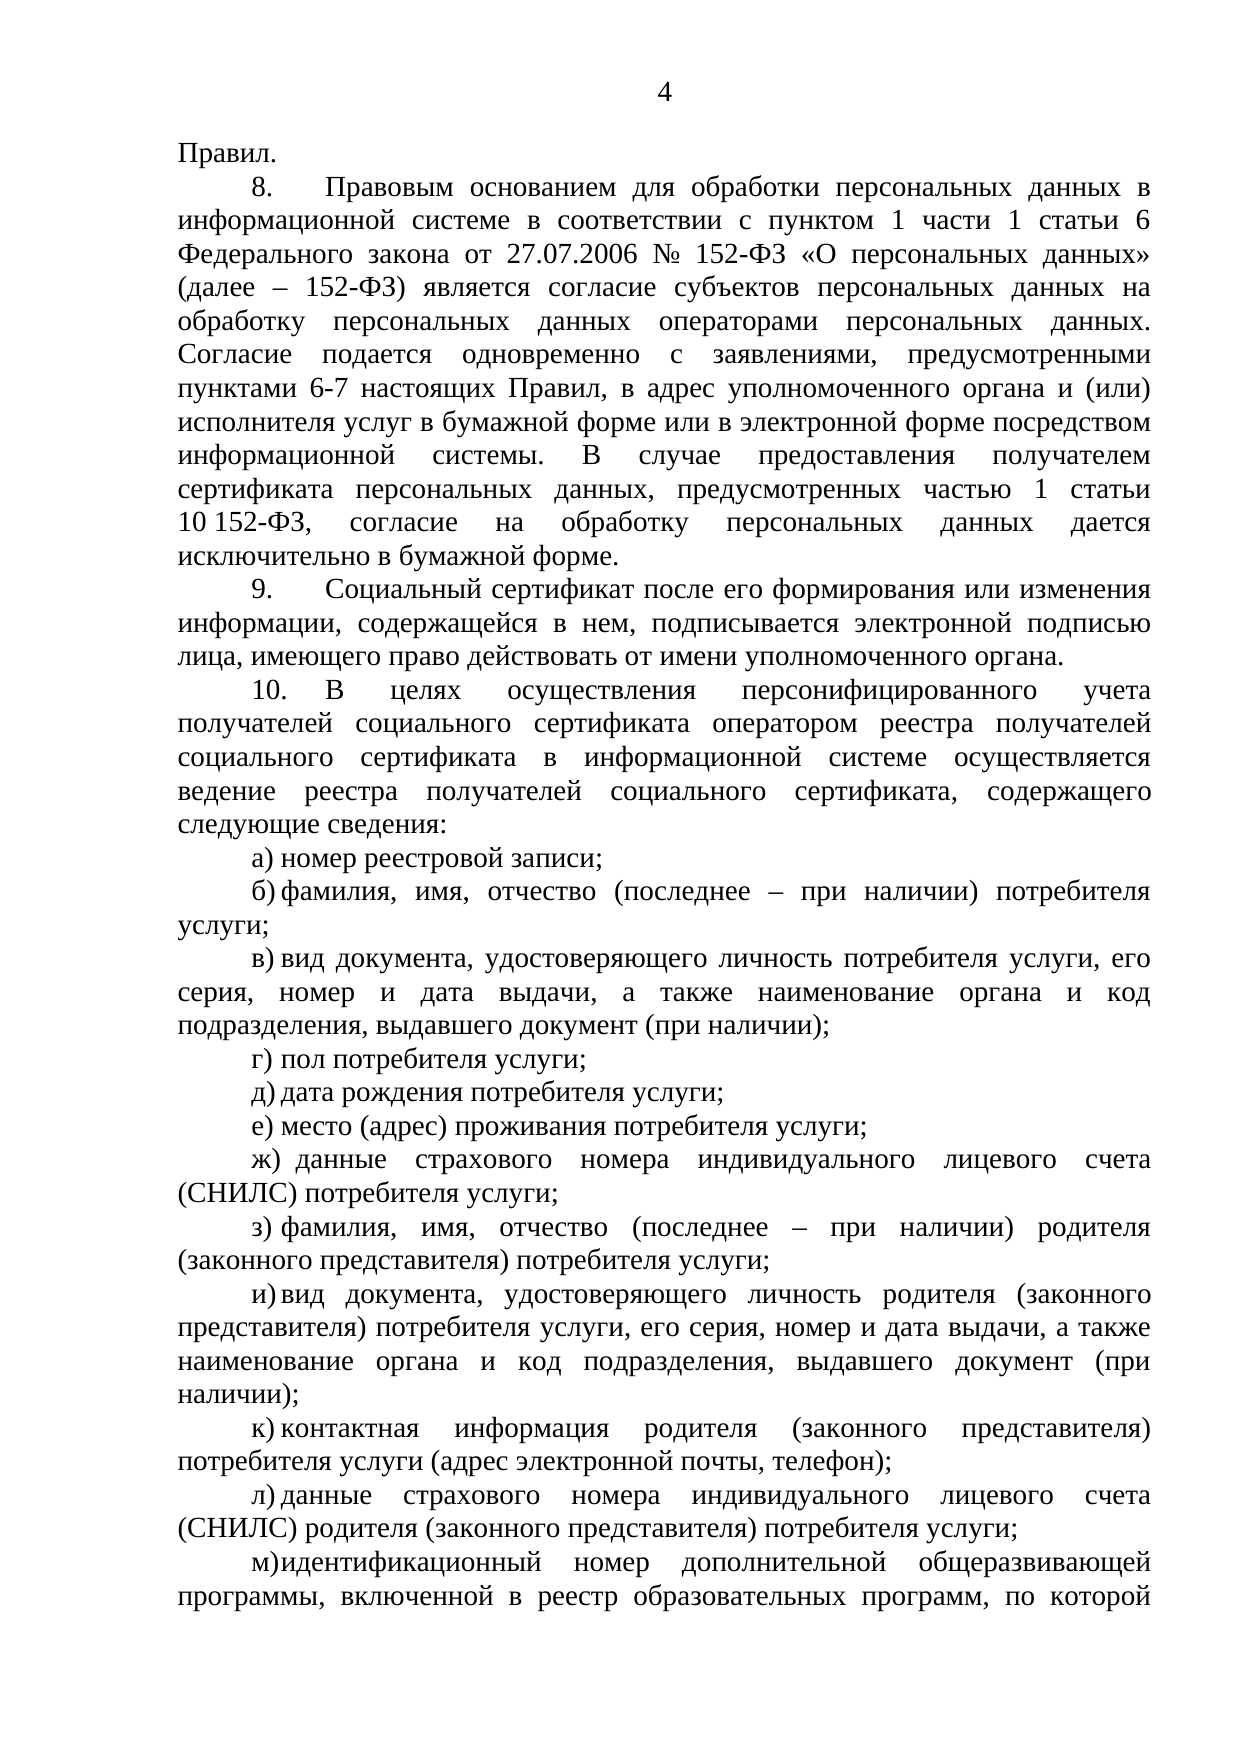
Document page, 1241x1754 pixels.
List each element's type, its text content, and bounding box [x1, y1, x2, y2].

list фамилия, имя, отчество (последнее – при наличии) родителя (законного представителя) потребителя услуги; [177, 1209, 1152, 1276]
list Правовым основанием для обработки персональных данных в информационной системе в соответствии с пунктом 1 части 1 статьи 6 Федерального закона от 27.07.2006 № 152-ФЗ «О персональных данных» (далее – 152-ФЗ) является согласие субъектов персональных данных на обработку персональных данных операторами персональных данных. Согласие подается одновременно с заявлениями, предусмотренными пунктами 6-7 настоящих Правил, в адрес уполномоченного органа и (или) исполнителя услуг в бумажной форме или в электронной форме посредством информационной системы. В случае предоставления получателем сертификата персональных данных, предусмотренных частью 1 статьи 10 152-ФЗ, согласие на обработку персональных данных дается исключительно в бумажной форме. [177, 169, 1152, 571]
list пол потребителя услуги; [177, 1041, 1152, 1074]
list данные страхового номера индивидуального лицевого счета (СНИЛС) родителя (законного представителя) потребителя услуги; [177, 1477, 1152, 1544]
list В целях осуществления персонифицированного учета получателей социального сертификата оператором реестра получателей социального сертификата в информационной системе осуществляется ведение реестра получателей социального сертификата, содержащего следующие сведения: [177, 672, 1152, 840]
list номер реестровой записи; [177, 840, 1152, 873]
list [177, 135, 1152, 169]
list фамилия, имя, отчество (последнее – при наличии) потребителя услуги; [177, 873, 1152, 940]
list вид документа, удостоверяющего личность потребителя услуги, его серия, номер и дата выдачи, а также наименование органа и код подразделения, выдавшего документ (при наличии); [177, 940, 1152, 1041]
list контактная информация родителя (законного представителя) потребителя услуги (адрес электронной почты, телефон); [177, 1410, 1152, 1477]
list данные страхового номера индивидуального лицевого счета (СНИЛС) потребителя услуги; [177, 1142, 1152, 1209]
list Социальный сертификат после его формирования или изменения информации, содержащейся в нем, подписывается электронной подписью лица, имеющего право действовать от имени уполномоченного органа. [177, 571, 1152, 672]
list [177, 1544, 1152, 1611]
list вид документа, удостоверяющего личность родителя (законного представителя) потребителя услуги, его серия, номер и дата выдачи, а также наименование органа и код подразделения, выдавшего документ (при наличии); [177, 1276, 1152, 1410]
list дата рождения потребителя услуги; [177, 1074, 1152, 1108]
list место (адрес) проживания потребителя услуги; [177, 1108, 1152, 1142]
